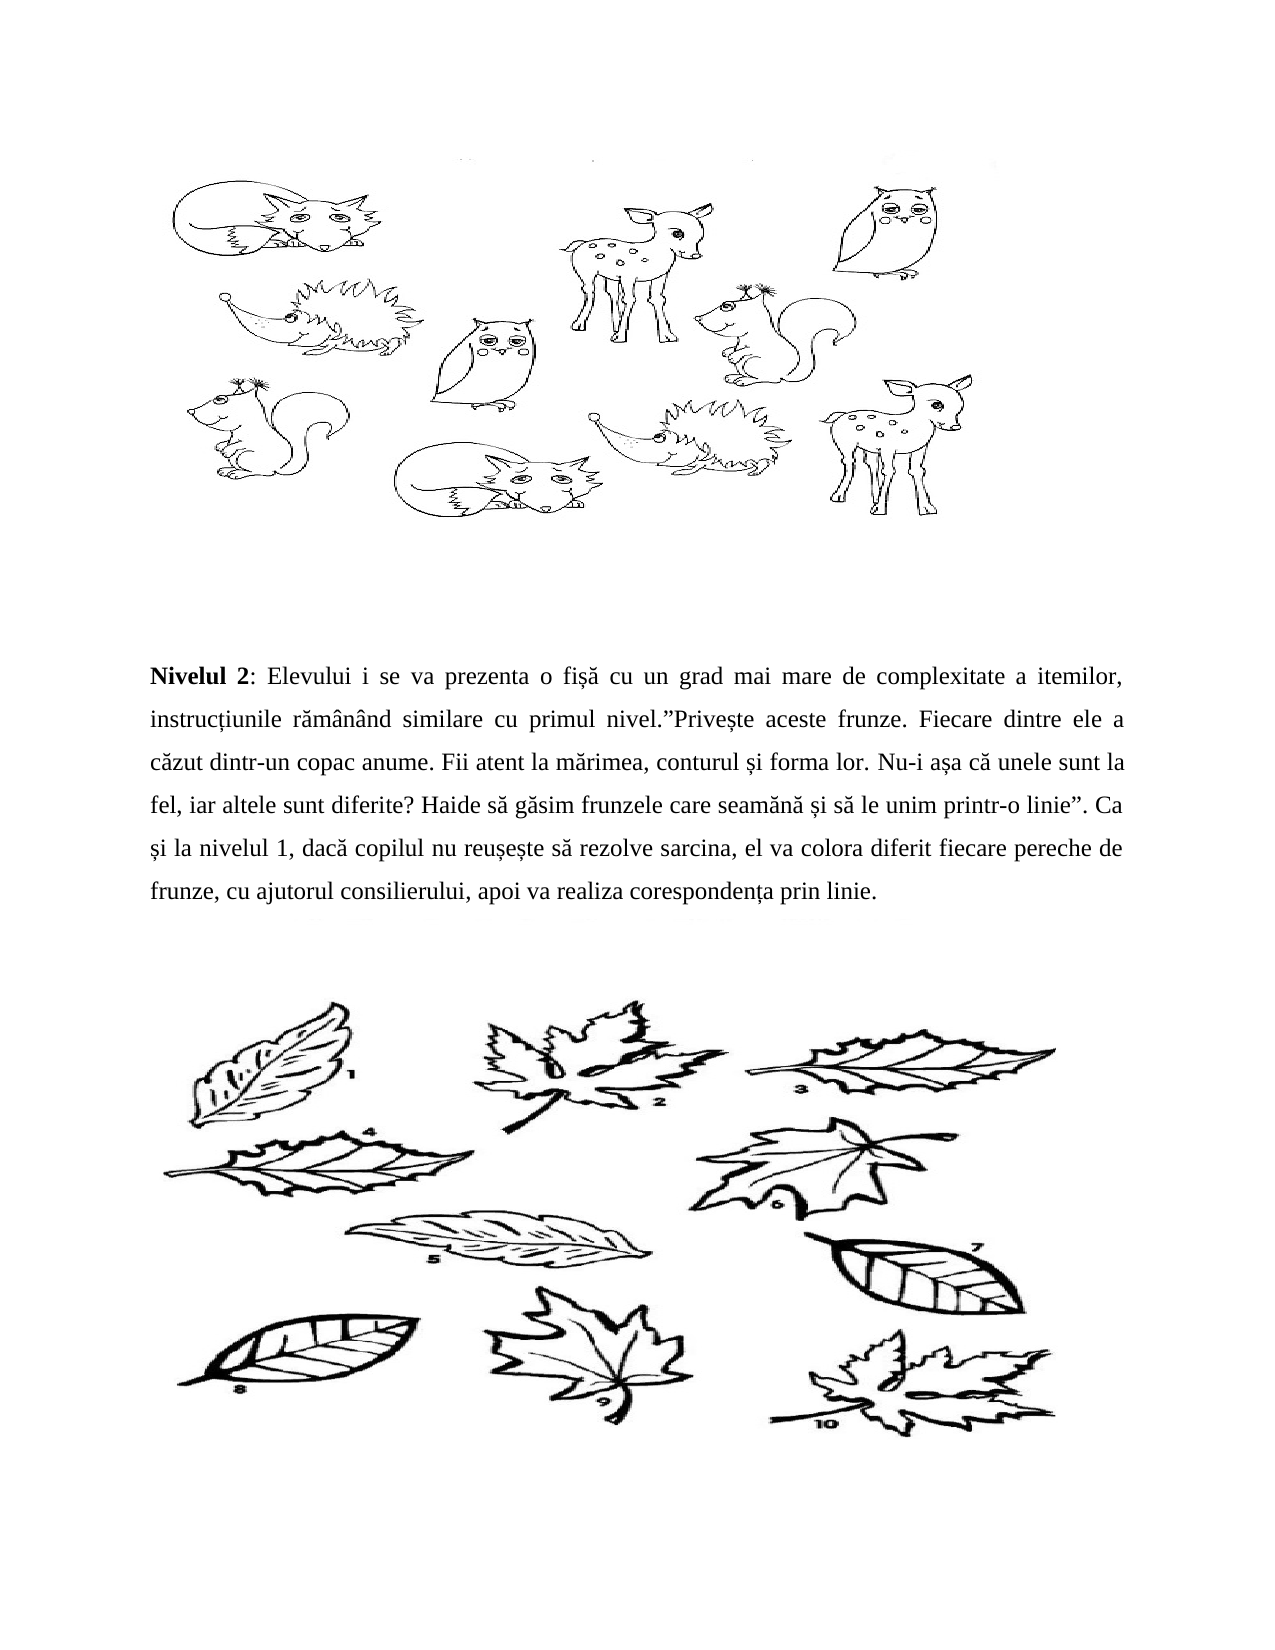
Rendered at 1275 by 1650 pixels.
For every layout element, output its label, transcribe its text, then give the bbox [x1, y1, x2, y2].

text Nivelul 2: Elevului i se va prezenta o fișă cu un grad mai mare de complexitate a itemilor, instrucțiunile rămânând similare cu primul nivel.”Privește aceste frunze. Fiecare dintre ele a căzut dintr-un copac anume. Fii atent la mărimea, conturul și forma lor. Nu-i așa că unele sunt la fel, iar altele sunt diferite? Haide să găsim frunzele care seamănă și să le unim printr-o linie”. Ca și la nivelul 1, dacă copilul nu reușește să rezolve sarcina, el va colora diferit fiecare pereche de frunze, cu ajutorul consilierului, apoi va realiza corespondența prin linie. [150, 661, 1125, 905]
picture [150, 919, 1083, 1451]
picture [150, 150, 1001, 525]
